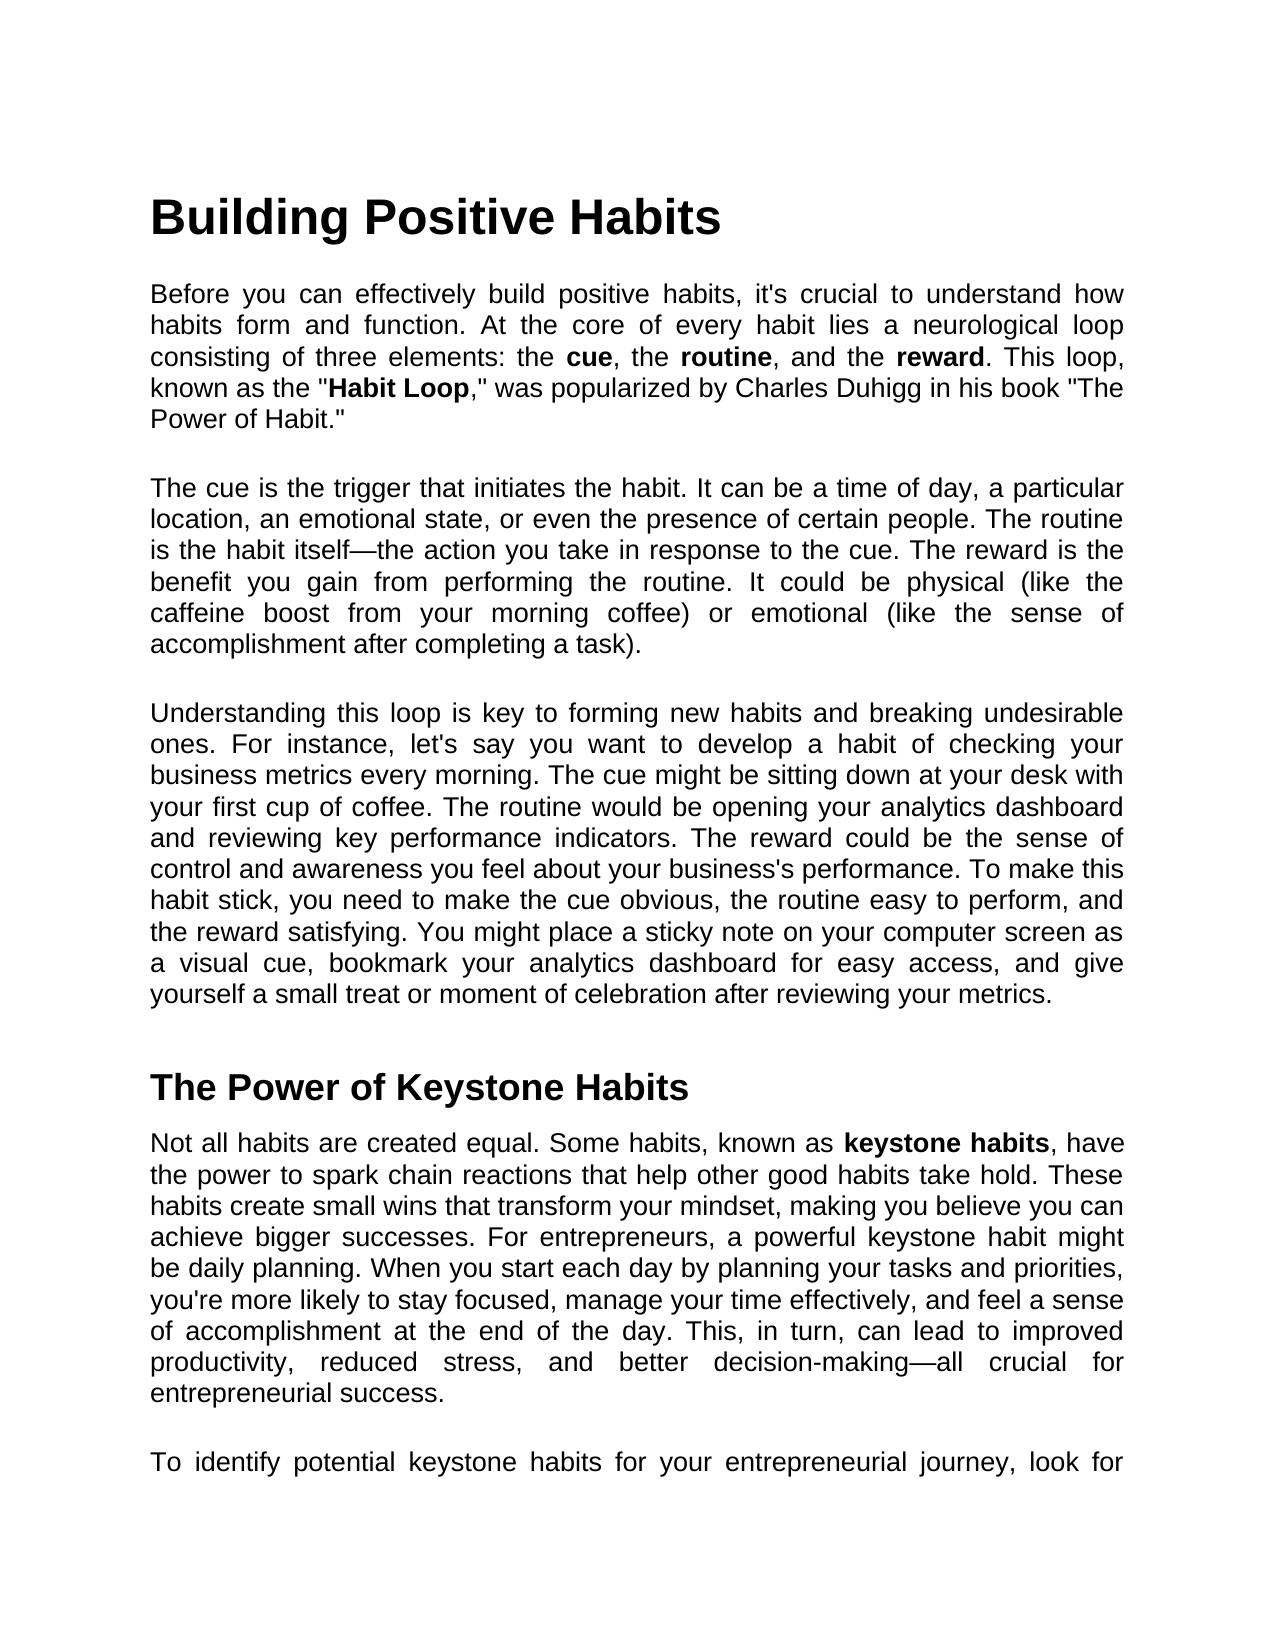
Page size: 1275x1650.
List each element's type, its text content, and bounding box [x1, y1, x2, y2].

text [150, 1446, 1125, 1477]
subtitle Building Positive Habits [150, 187, 1125, 245]
text Understanding this loop is key to forming new habits and breaking undesirable ones. For instance, let's say you want to develop a habit of checking your business metrics every morning. The cue might be sitting down at your desk with your first cup of coffee. The routine would be opening your analytics dashboard and reviewing key performance indicators. The reward could be the sense of control and awareness you feel about your business's performance. To make this habit stick, you need to make the cue obvious, the routine easy to perform, and the reward satisfying. You might place a sticky note on your computer screen as a visual cue, bookmark your analytics dashboard for easy access, and give yourself a small treat or moment of celebration after reviewing your metrics. [150, 697, 1125, 1009]
text The cue is the trigger that initiates the habit. It can be a time of day, a particular location, an emotional state, or even the presence of certain people. The routine is the habit itself—the action you take in response to the cue. The reward is the benefit you gain from performing the routine. It could be physical (like the caffeine boost from your morning coffee) or emotional (like the sense of accomplishment after completing a task). [150, 472, 1125, 659]
subtitle The Power of Keystone Habits [150, 1066, 1125, 1109]
text Before you can effectively build positive habits, it's crucial to understand how habits form and function. At the core of every habit lies a neurological loop consisting of three elements: the cue, the routine, and the reward. This loop, known as the "Habit Loop," was popularized by Charles Duhigg in his book "The Power of Habit." [150, 278, 1125, 434]
text Not all habits are created equal. Some habits, known as keystone habits, have the power to spark chain reactions that help other good habits take hold. These habits create small wins that transform your mindset, making you believe you can achieve bigger successes. For entrepreneurs, a powerful keystone habit might be daily planning. When you start each day by planning your tasks and priorities, you're more likely to stay focused, manage your time effectively, and feel a sense of accomplishment at the end of the day. This, in turn, can lead to improved productivity, reduced stress, and better decision-making—all crucial for entrepreneurial success. [150, 1127, 1125, 1409]
